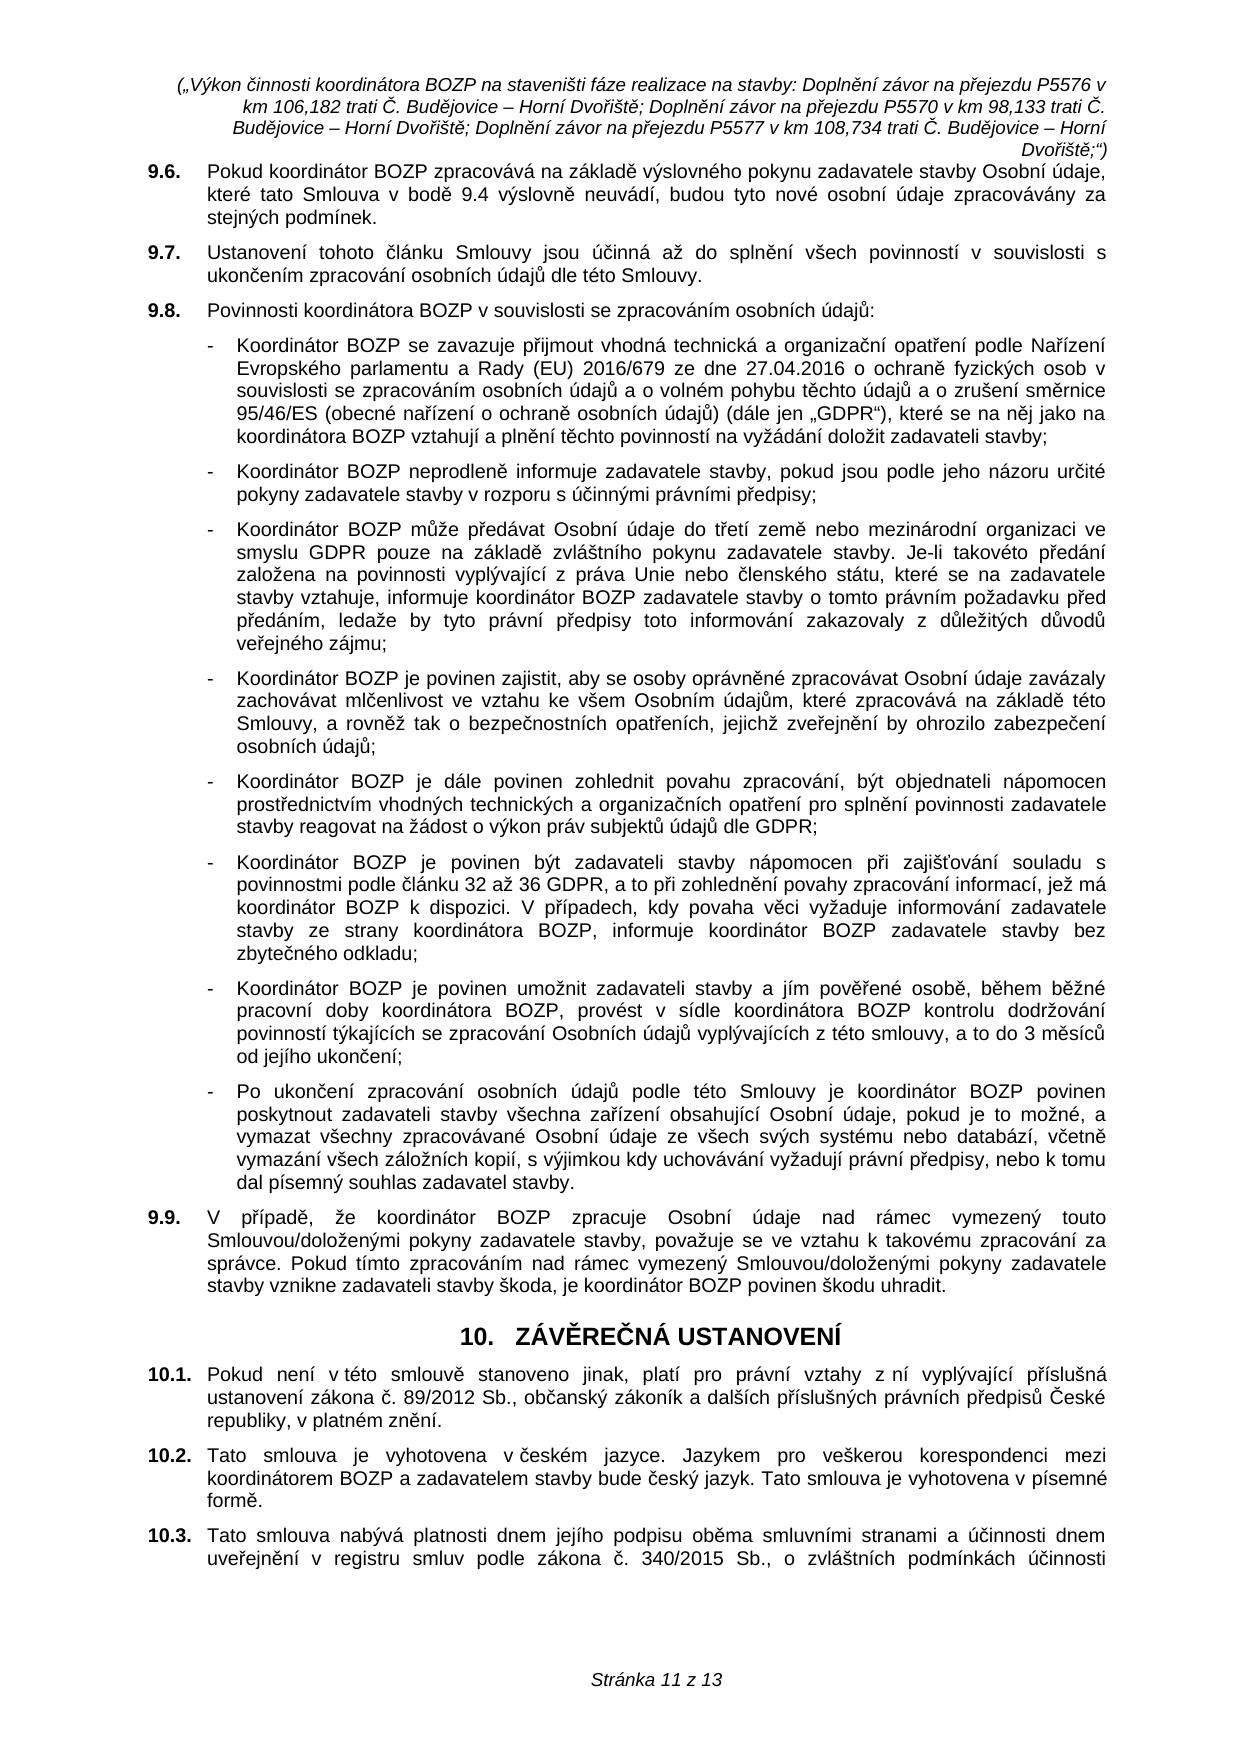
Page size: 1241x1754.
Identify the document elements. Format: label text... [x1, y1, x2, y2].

text - Koordinátor BOZP se zavazuje přijmout vhodná technická a organizační opatření podle Nařízení Evropského parlamentu a Rady (EU) 2016/679 ze dne 27.04.2016 o ochraně fyzických osob v souvislosti se zpracováním osobních údajů a o volném pohybu těchto údajů a o zrušení směrnice 95/46/ES (obecné nařízení o ochraně osobních údajů) (dále jen „GDPR“), které se na něj jako na koordinátora BOZP vztahují a plnění těchto povinností na vyžádání doložit zadavateli stavby; [207, 334, 1107, 447]
text - Koordinátor BOZP je povinen umožnit zadavateli stavby a jím pověřené osobě, během běžné pracovní doby koordinátora BOZP, provést v sídle koordinátora BOZP kontrolu dodržování povinností týkajících se zpracování Osobních údajů vyplývajících z této smlouvy, a to do 3 měsíců od jejího ukončení; [207, 977, 1107, 1067]
text 10.1. Pokud není v této smlouvě stanoveno jinak, platí pro právní vztahy z ní vyplývající příslušná ustanovení zákona č. 89/2012 Sb., občanský zákoník a dalších příslušných právních předpisů České republiky, v platném znění. [148, 1363, 1107, 1431]
text - Koordinátor BOZP je povinen zajistit, aby se osoby oprávněné zpracovávat Osobní údaje zavázaly zachovávat mlčenlivost ve vztahu ke všem Osobním údajům, které zpracovává na základě této Smlouvy, a rovněž tak o bezpečnostních opatřeních, jejichž zveřejnění by ohrozilo zabezpečení osobních údajů; [207, 667, 1107, 757]
text 9.7. Ustanovení tohoto článku Smlouvy jsou účinná až do splnění všech povinností v souvislosti s ukončením zpracování osobních údajů dle této Smlouvy. [148, 241, 1107, 286]
text - Koordinátor BOZP neprodleně informuje zadavatele stavby, pokud jsou podle jeho názoru určité pokyny zadavatele stavby v rozporu s účinnými právními předpisy; [207, 460, 1107, 505]
text 10. ZÁVĚREČNÁ USTANOVENÍ [148, 1322, 1153, 1351]
text 10.2. Tato smlouva je vyhotovena v českém jazyce. Jazykem pro veškerou korespondenci mezi koordinátorem BOZP a zadavatelem stavby bude český jazyk. Tato smlouva je vyhotovena v písemné formě. [148, 1444, 1107, 1512]
text 9.8. Povinnosti koordinátora BOZP v souvislosti se zpracováním osobních údajů: [148, 299, 1107, 321]
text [148, 1524, 1107, 1570]
text - Koordinátor BOZP může předávat Osobní údaje do třetí země nebo mezinárodní organizaci ve smyslu GDPR pouze na základě zvláštního pokynu zadavatele stavby. Je-li takovéto předání založena na povinnosti vyplývající z práva Unie nebo členského státu, které se na zadavatele stavby vztahuje, informuje koordinátor BOZP zadavatele stavby o tomto právním požadavku před předáním, ledaže by tyto právní předpisy toto informování zakazovaly z důležitých důvodů veřejného zájmu; [207, 518, 1107, 654]
text 9.9. V případě, že koordinátor BOZP zpracuje Osobní údaje nad rámec vymezený touto Smlouvou/doloženými pokyny zadavatele stavby, považuje se ve vztahu k takovému zpracování za správce. Pokud tímto zpracováním nad rámec vymezený Smlouvou/doloženými pokyny zadavatele stavby vznikne zadavateli stavby škoda, je koordinátor BOZP povinen škodu uhradit. [148, 1206, 1107, 1297]
text - Po ukončení zpracování osobních údajů podle této Smlouvy je koordinátor BOZP povinen poskytnout zadavateli stavby všechna zařízení obsahující Osobní údaje, pokud je to možné, a vymazat všechny zpracovávané Osobní údaje ze všech svých systému nebo databází, včetně vymazání všech záložních kopií, s výjimkou kdy uchovávání vyžadují právní předpisy, nebo k tomu dal písemný souhlas zadavatel stavby. [207, 1080, 1107, 1193]
text 9.6. Pokud koordinátor BOZP zpracovává na základě výslovného pokynu zadavatele stavby Osobní údaje, které tato Smlouva v bodě 9.4 výslovně neuvádí, budou tyto nové osobní údaje zpracovávány za stejných podmínek. [148, 160, 1107, 228]
text - Koordinátor BOZP je dále povinen zohlednit povahu zpracování, být objednateli nápomocen prostřednictvím vhodných technických a organizačních opatření pro splnění povinnosti zadavatele stavby reagovat na žádost o výkon práv subjektů údajů dle GDPR; [207, 770, 1107, 838]
text - Koordinátor BOZP je povinen být zadavateli stavby nápomocen při zajišťování souladu s povinnostmi podle článku 32 až 36 GDPR, a to při zohlednění povahy zpracování informací, jež má koordinátor BOZP k dispozici. V případech, kdy povaha věci vyžaduje informování zadavatele stavby ze strany koordinátora BOZP, informuje koordinátor BOZP zadavatele stavby bez zbytečného odkladu; [207, 851, 1107, 964]
